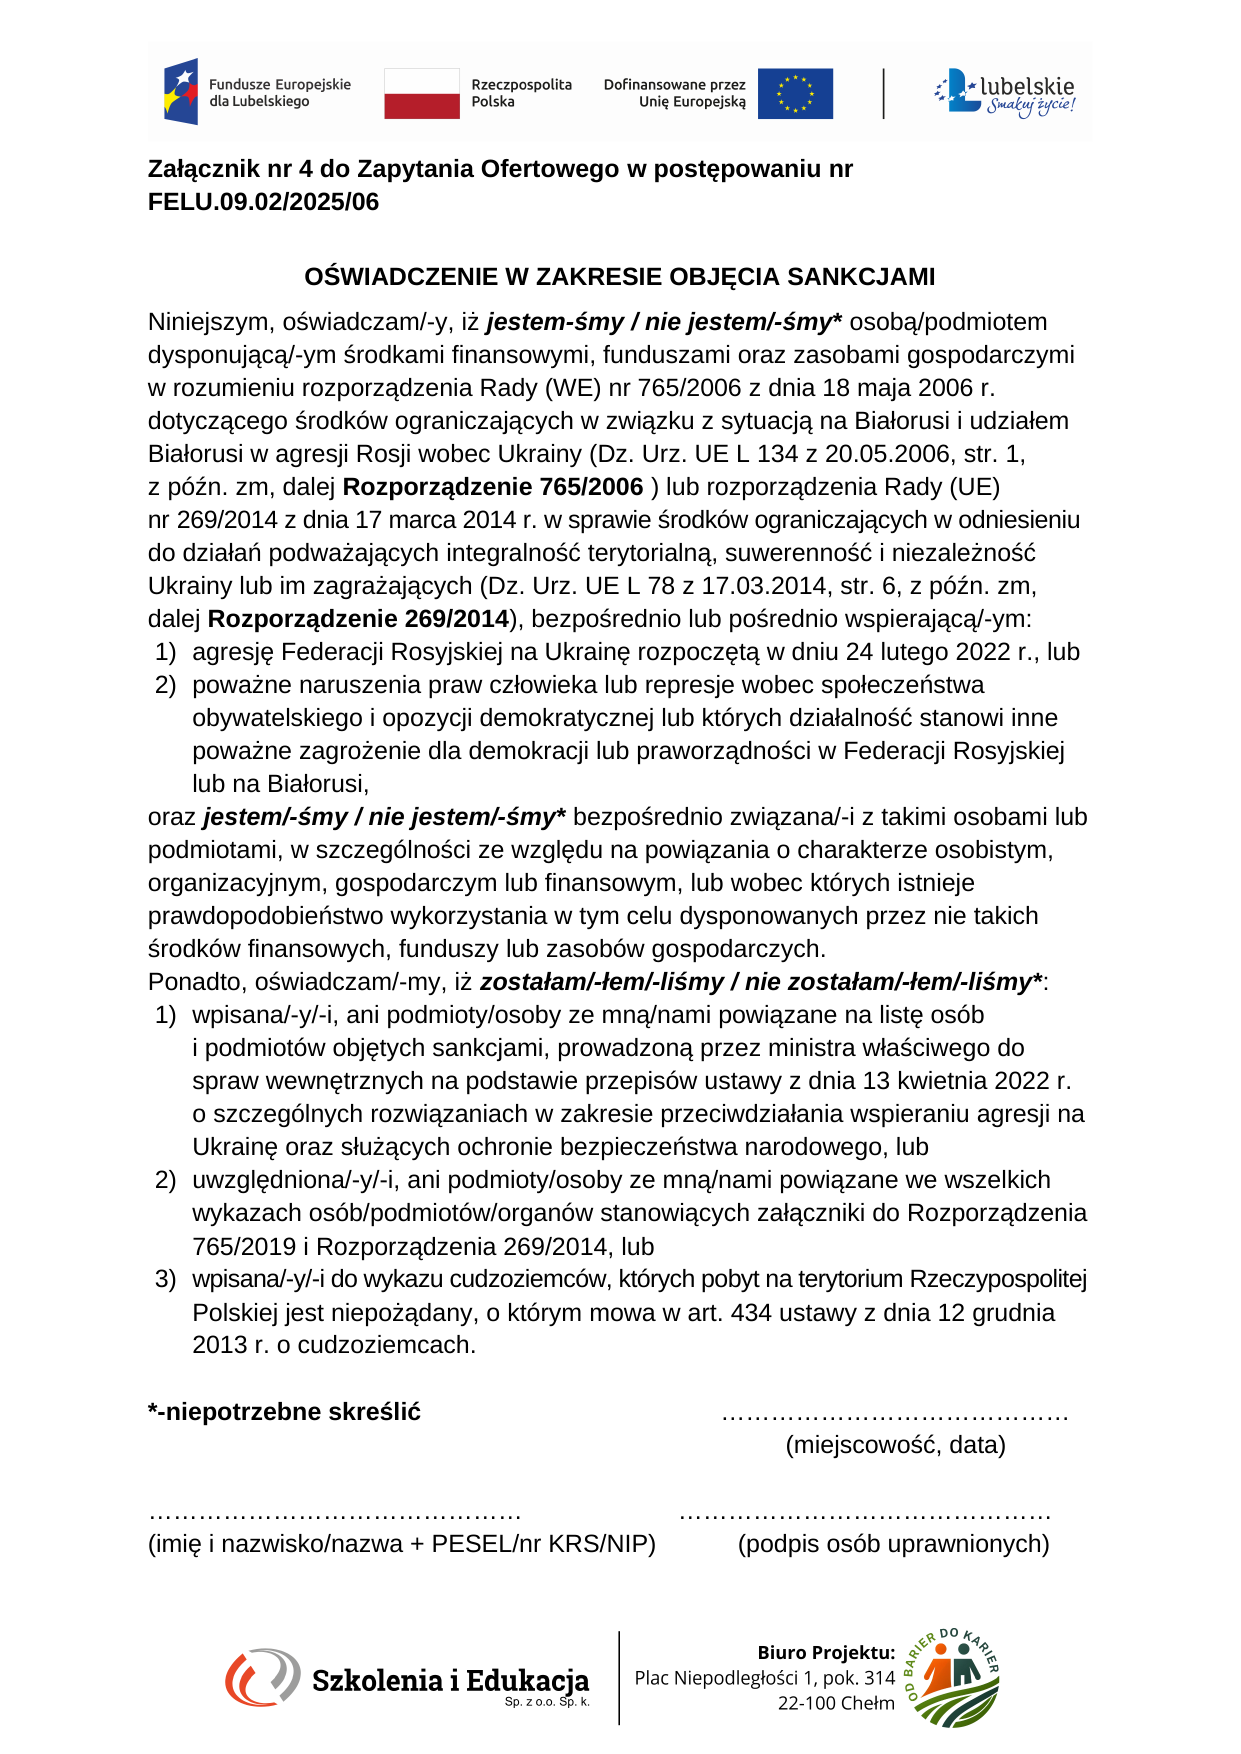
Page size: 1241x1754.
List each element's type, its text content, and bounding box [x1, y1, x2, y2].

text oraz jestem/-śmy / nie jestem/-śmy* bezpośrednio związana/-i z takimi osobami lub podmiotami, w szczególności ze względu na powiązania o charakterze osobistym, organizacyjnym, gospodarczym lub finansowym, lub wobec których istnieje prawdopodobieństwo wykorzystania w tym celu dysponowanych przez nie takich środków finansowych, funduszy lub zasobów gospodarczych. [148, 802, 1092, 963]
text Niniejszym, oświadczam/-y, iż jestem-śmy / nie jestem/-śmy* osobą/podmiotem dysponującą/-ym środkami finansowymi, funduszami oraz zasobami gospodarczymi w rozumieniu rozporządzenia Rady (WE) nr 765/2006 z dnia 18 maja 2006 r. dotyczącego środków ograniczających w związku z sytuacją na Białorusi i udziałem Białorusi w agresji Rosji wobec Ukrainy (Dz. Urz. UE L 134 z 20.05.2006, str. 1, z późn. zm, dalej Rozporządzenie 765/2006 ) lub rozporządzenia Rady (UE) nr 269/2014 z dnia 17 marca 2014 r. w sprawie środków ograniczających w odniesieniu do działań podważających integralność terytorialną, suwerenność i niezależność Ukrainy lub im zagrażających (Dz. Urz. UE L 78 z 17.03.2014, str. 6, z późn. zm, dalej Rozporządzenie 269/2014), bezpośrednio lub pośrednio wspierającą/-ym: [148, 307, 1092, 633]
text (imię i nazwisko/nazwa + PESEL/nr KRS/NIP) (podpis osób uprawnionych) [148, 1529, 1092, 1557]
text Ponadto, oświadczam/-my, iż zostałam/-łem/-liśmy / nie zostałam/-łem/-liśmy*: [148, 967, 1092, 996]
list wpisana/-y/-i, ani podmioty/osoby ze mną/nami powiązane na listę osób i podmiotów objętych sankcjami, prowadzoną przez ministra właściwego do spraw wewnętrznych na podstawie przepisów ustawy z dnia 13 kwietnia 2022 r. o szczególnych rozwiązaniach w zakresie przeciwdziałania wspieraniu agresji na Ukrainę oraz służących ochronie bezpieczeństwa narodowego, lub [154, 1000, 1092, 1161]
text Załącznik nr 4 do Zapytania Ofertowego w postępowaniu nr FELU.09.02/2025/06 [148, 154, 1092, 216]
text (miejscowość, data) [148, 1429, 1092, 1458]
picture [147, 1618, 1093, 1737]
list wpisana/-y/-i do wykazu cudzoziemców, których pobyt na terytorium Rzeczypospolitej Polskiej jest niepożądany, o którym mowa w art. 434 ustawy z dnia 12 grudnia 2013 r. o cudzoziemcach. [154, 1264, 1092, 1359]
text OŚWIADCZENIE W ZAKRESIE OBJĘCIA SANKCJAMI [148, 262, 1092, 290]
text ……………………………………… ……………………………………… [148, 1496, 1092, 1524]
list poważne naruszenia praw człowieka lub represje wobec społeczeństwa obywatelskiego i opozycji demokratycznej lub których działalność stanowi inne poważne zagrożenie dla demokracji lub praworządności w Federacji Rosyjskiej lub na Białorusi, [154, 670, 1092, 798]
text *-niepotrzebne skreślić …………………………………… [148, 1397, 1092, 1425]
list uwzględniona/-y/-i, ani podmioty/osoby ze mną/nami powiązane we wszelkich wykazach osób/podmiotów/organów stanowiących załączniki do Rozporządzenia 765/2019 i Rozporządzenia 269/2014, lub [154, 1165, 1092, 1260]
picture [147, 41, 1093, 142]
list agresję Federacji Rosyjskiej na Ukrainę rozpoczętą w dniu 24 lutego 2022 r., lub [154, 637, 1092, 666]
